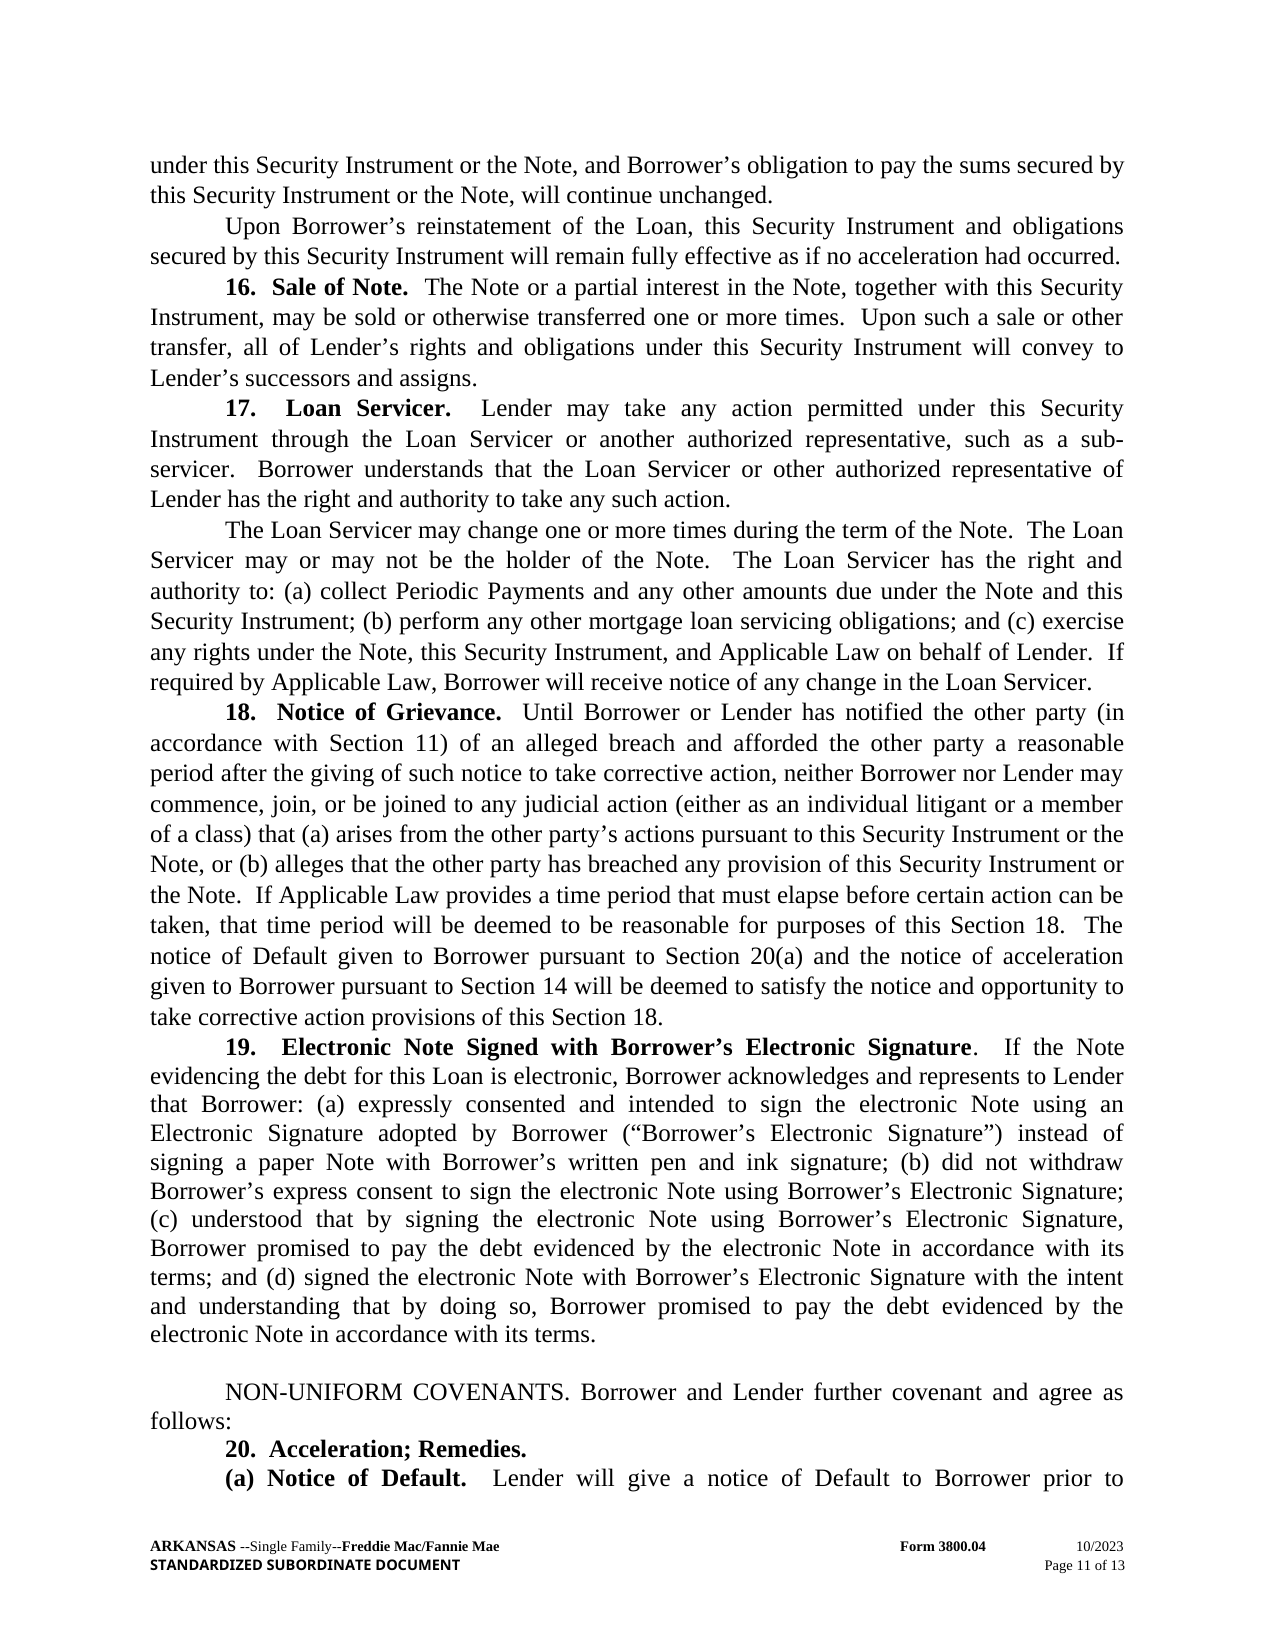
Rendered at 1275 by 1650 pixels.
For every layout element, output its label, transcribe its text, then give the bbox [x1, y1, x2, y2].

text 17. Loan Servicer. Lender may take any action permitted under this Security Instrument through the Loan Servicer or another authorized representative, such as a sub-servicer. Borrower understands that the Loan Servicer or other authorized representative of Lender has the right and authority to take any such action. [150, 393, 1125, 513]
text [150, 1463, 1125, 1492]
text 16. Sale of Note. The Note or a partial interest in the Note, together with this Security Instrument, may be sold or otherwise transferred one or more times. Upon such a sale or other transfer, all of Lender’s rights and obligations under this Security Instrument will convey to Lender’s successors and assigns. [150, 272, 1125, 392]
text 20. Acceleration; Remedies. [150, 1434, 1125, 1463]
text 18. Notice of Grievance. Until Borrower or Lender has notified the other party (in accordance with Section 11) of an alleged breach and afforded the other party a reasonable period after the giving of such notice to take corrective action, neither Borrower nor Lender may commence, join, or be joined to any judicial action (either as an individual litigant or a member of a class) that (a) arises from the other party’s actions pursuant to this Security Instrument or the Note, or (b) alleges that the other party has breached any provision of this Security Instrument or the Note. If Applicable Law provides a time period that must elapse before certain action can be taken, that time period will be deemed to be reasonable for purposes of this Section 18. The notice of Default given to Borrower pursuant to Section 20(a) and the notice of acceleration given to Borrower pursuant to Section 14 will be deemed to satisfy the notice and opportunity to take corrective action provisions of this Section 18. [150, 697, 1125, 1030]
text 19. Electronic Note Signed with Borrower’s Electronic Signature. If the Note evidencing the debt for this Loan is electronic, Borrower acknowledges and represents to Lender that Borrower: (a) expressly consented and intended to sign the electronic Note using an Electronic Signature adopted by Borrower (“Borrower’s Electronic Signature”) instead of signing a paper Note with Borrower’s written pen and ink signature; (b) did not withdraw Borrower’s express consent to sign the electronic Note using Borrower’s Electronic Signature; (c) understood that by signing the electronic Note using Borrower’s Electronic Signature, Borrower promised to pay the debt evidenced by the electronic Note in accordance with its terms; and (d) signed the electronic Note with Borrower’s Electronic Signature with the intent and understanding that by doing so, Borrower promised to pay the debt evidenced by the electronic Note in accordance with its terms. [150, 1032, 1125, 1348]
text The Loan Servicer may change one or more times during the term of the Note. The Loan Servicer may or may not be the holder of the Note. The Loan Servicer has the right and authority to: (a) collect Periodic Payments and any other amounts due under the Note and this Security Instrument; (b) perform any other mortgage loan servicing obligations; and (c) exercise any rights under the Note, this Security Instrument, and Applicable Law on behalf of Lender. If required by Applicable Law, Borrower will receive notice of any change in the Loan Servicer. [150, 515, 1125, 696]
text Upon Borrower’s reinstatement of the Loan, this Security Instrument and obligations secured by this Security Instrument will remain fully effective as if no acceleration had occurred. [150, 211, 1125, 270]
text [150, 150, 1125, 209]
text NON-UNIFORM COVENANTS. Borrower and Lender further covenant and agree as follows: [150, 1377, 1125, 1434]
